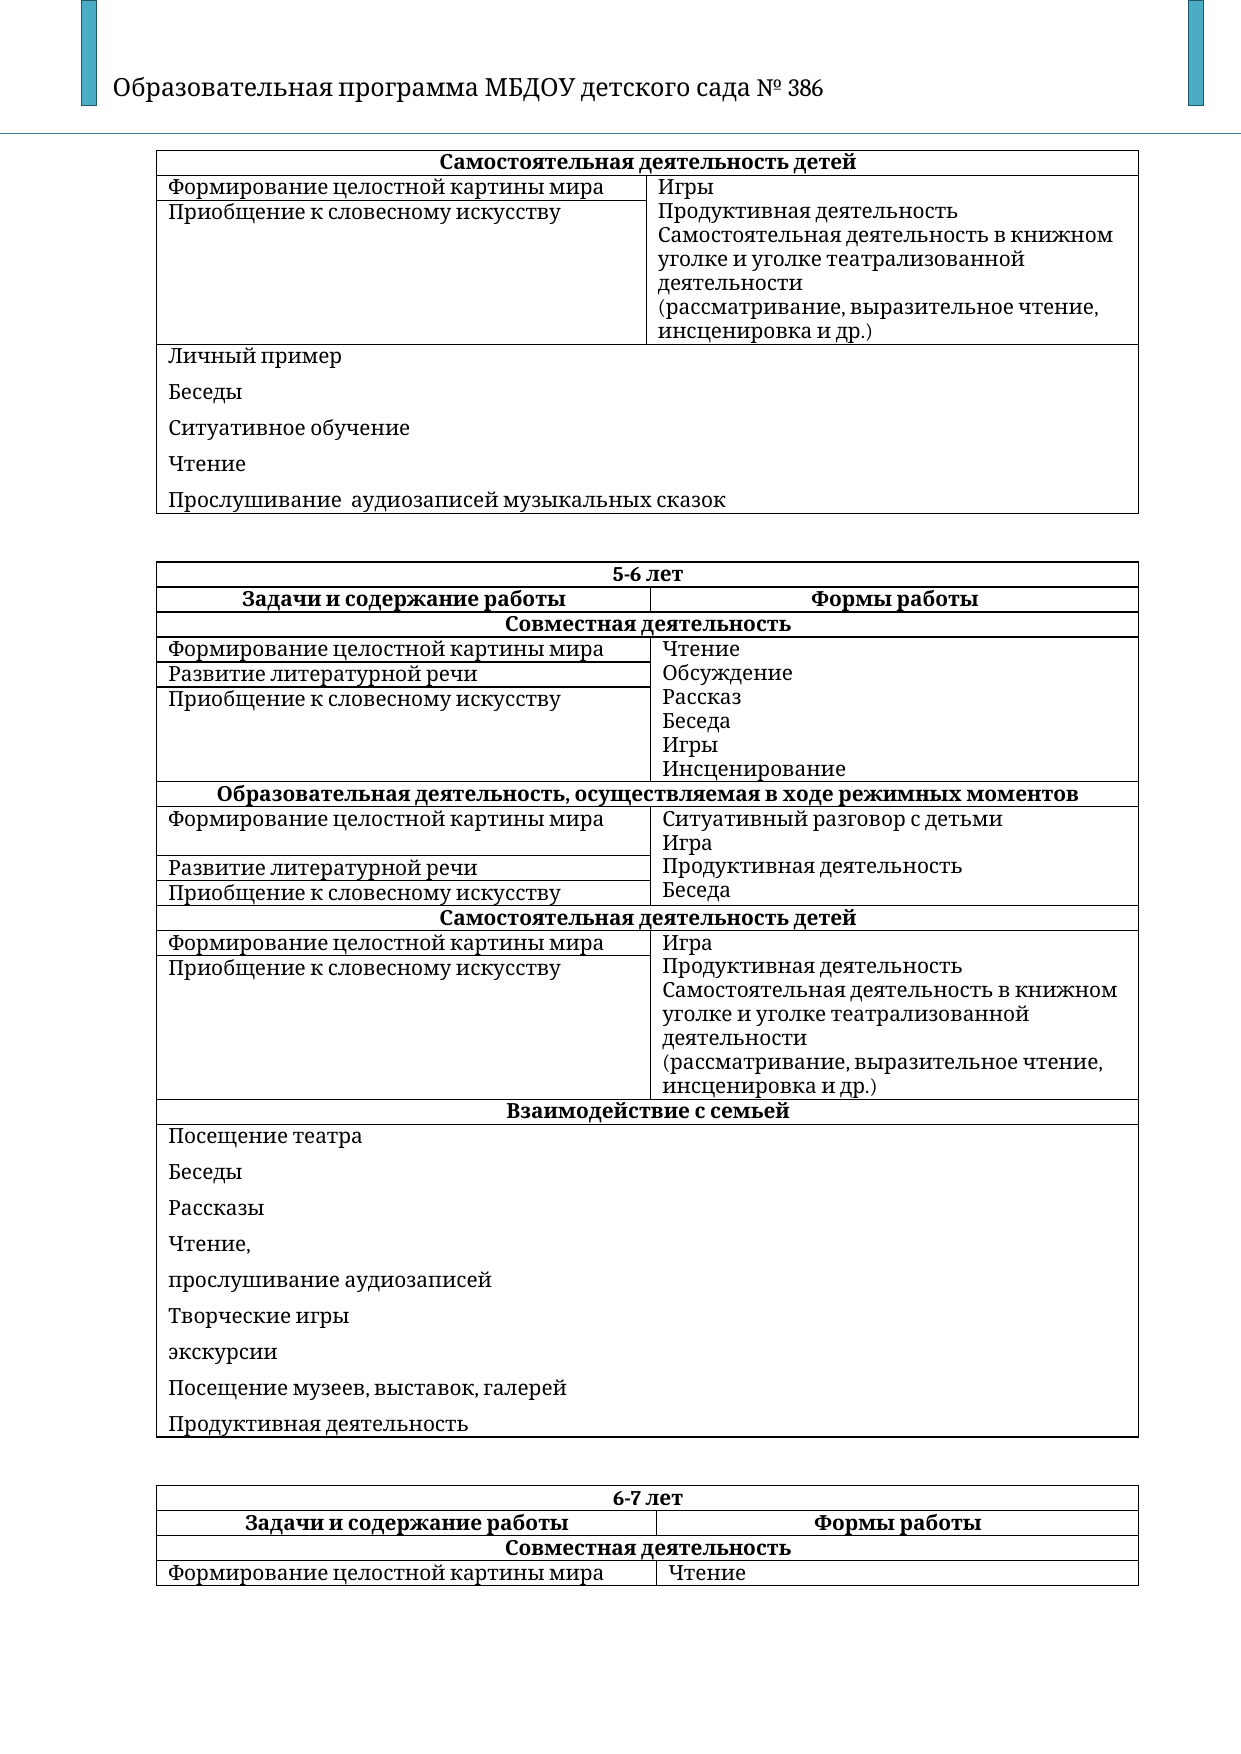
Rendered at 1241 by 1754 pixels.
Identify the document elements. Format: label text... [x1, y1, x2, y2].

table_cell Формы работы [651, 588, 1138, 611]
table_cell Приобщение к словесному искусству [157, 956, 650, 1099]
table_cell Приобщение к словесному искусству [157, 688, 650, 781]
table_cell Формирование целостной картины мира [157, 1561, 656, 1585]
table_cell Самостоятельная деятельность детей [157, 151, 1138, 175]
table_cell Формирование целостной картины мира [157, 931, 650, 955]
table_cell Формирование целостной картины мира [157, 638, 650, 661]
table_cell Взаимодействие с семьей [157, 1100, 1138, 1124]
table_cell Приобщение к словесному искусству [157, 881, 650, 905]
table_cell Игры Продуктивная деятельность Самостоятельная деятельность в книжном уголке и уголке театрализованной деятельности (рассматривание, выразительное чтение, инсценировка и др.) [647, 176, 1138, 344]
table_cell Совместная деятельность [157, 613, 1138, 636]
table_cell Развитие литературной речи [157, 663, 650, 686]
table_cell Ситуативный разговор с детьми Игра Продуктивная деятельность Беседа [651, 807, 1138, 905]
table_cell Формирование целостной картины мира [157, 807, 650, 855]
table_cell Задачи и содержание работы [157, 588, 650, 611]
table_cell Совместная деятельность [157, 1536, 1138, 1560]
table_cell Чтение Обсуждение Рассказ Беседа Игры Инсценирование [651, 638, 1138, 781]
table_cell Образовательная деятельность, осуществляемая в ходе режимных моментов [157, 782, 1138, 806]
table_cell Формы работы [657, 1511, 1138, 1535]
table_header 6-7 лет [157, 1486, 1138, 1510]
table_cell Развитие литературной речи [157, 856, 650, 880]
table_cell Игра Продуктивная деятельность Самостоятельная деятельность в книжном уголке и уголке театрализованной деятельности (рассматривание, выразительное чтение, инсценировка и др.) [651, 931, 1138, 1099]
table_cell Приобщение к словесному искусству [157, 201, 646, 344]
table_cell Личный пример Беседы Ситуативное обучение Чтение Прослушивание аудиозаписей музыкальных сказок [157, 345, 1138, 512]
table_cell Формирование целостной картины мира [157, 176, 646, 200]
table_header 5-6 лет [157, 563, 1138, 586]
table_cell Самостоятельная деятельность детей [157, 906, 1138, 930]
table_cell Задачи и содержание работы [157, 1511, 656, 1535]
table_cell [657, 1561, 1138, 1585]
table_cell Посещение театра Беседы Рассказы Чтение, прослушивание аудиозаписей Творческие игры экскурсии Посещение музеев, выставок, галерей Продуктивная деятельность [157, 1125, 1138, 1436]
